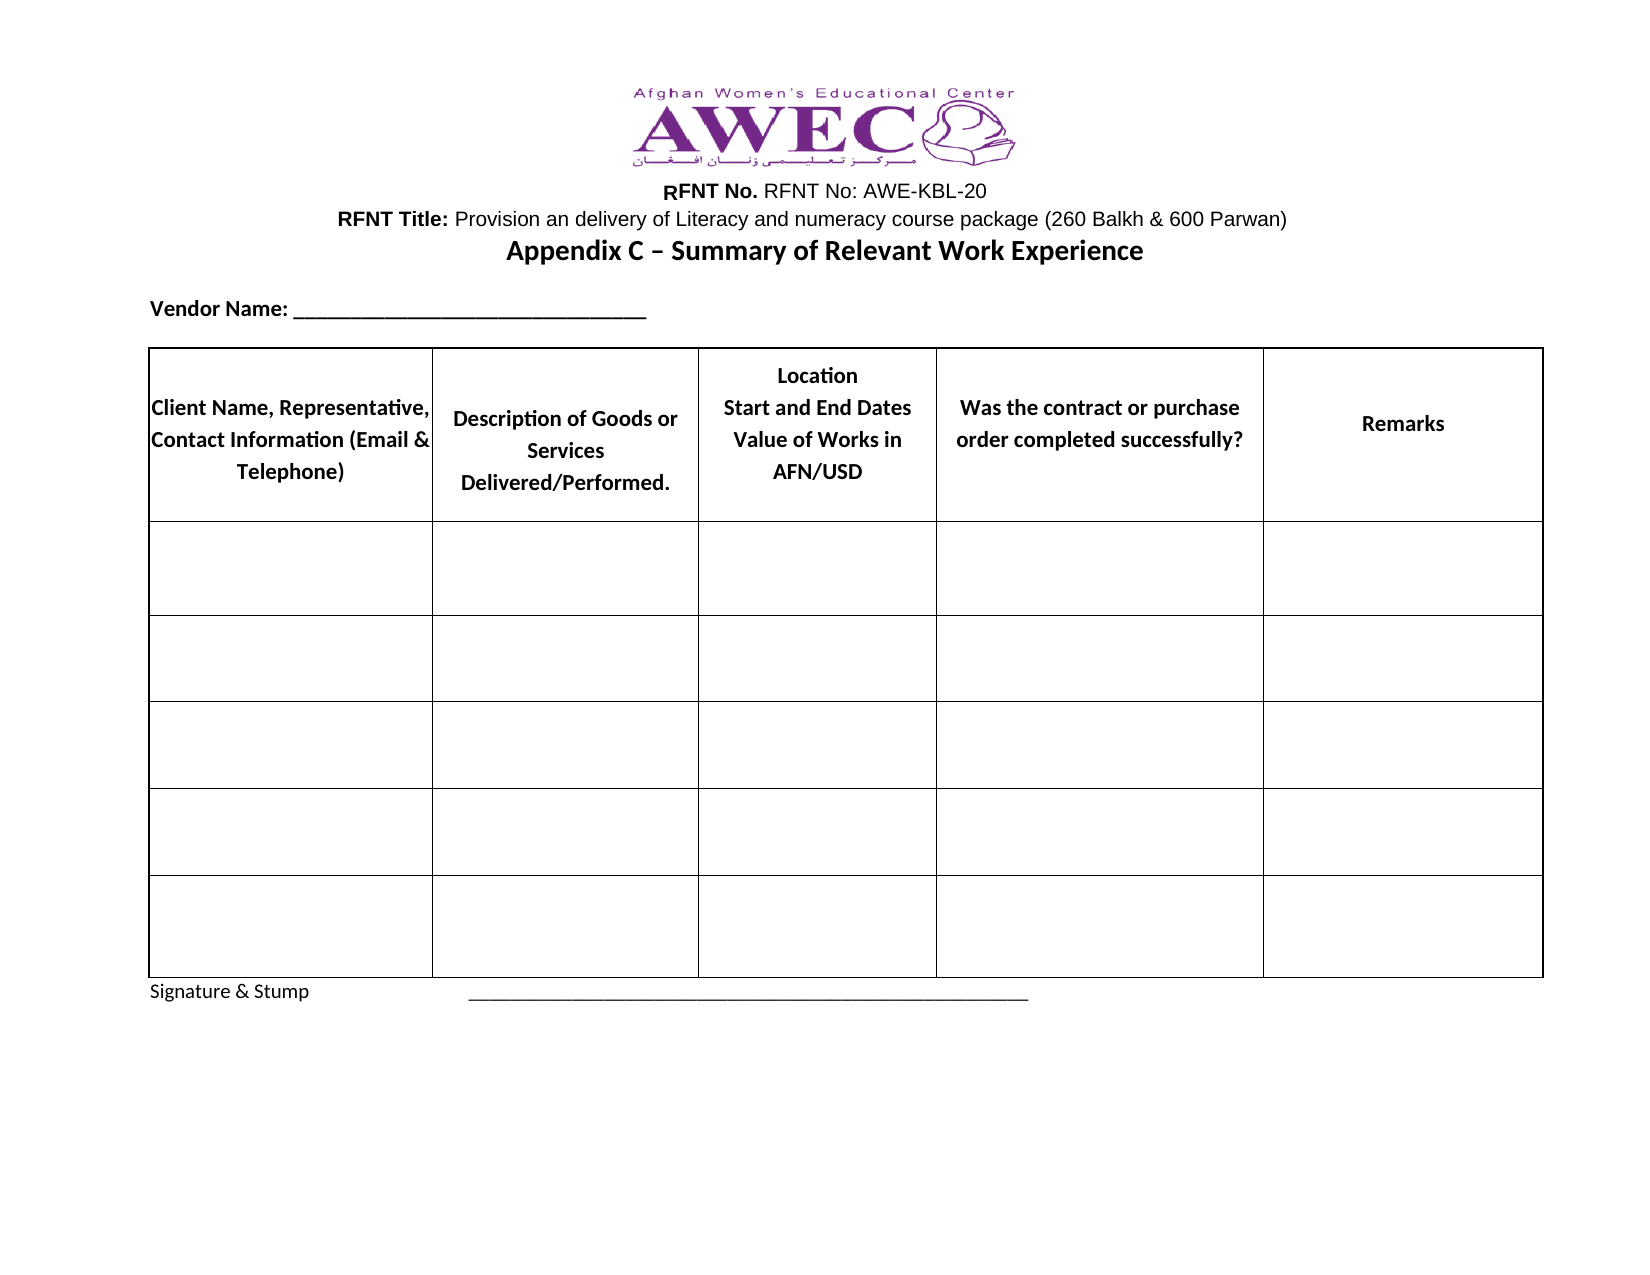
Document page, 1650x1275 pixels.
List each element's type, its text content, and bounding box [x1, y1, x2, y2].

table_cell [937, 522, 1263, 615]
table_cell [699, 616, 936, 701]
text Vendor Name: _______________________________ [150, 294, 1500, 322]
table_cell [433, 702, 698, 788]
table_header Location Start and End Dates Value of Works in AFN/USD [699, 349, 936, 521]
table_cell [433, 789, 698, 874]
table_cell [433, 522, 698, 615]
table_cell [1264, 522, 1542, 615]
table_cell [433, 616, 698, 701]
table_cell [433, 876, 698, 977]
table_cell [150, 876, 432, 977]
table_cell [1264, 702, 1542, 788]
table_cell [937, 702, 1263, 788]
table_cell [150, 702, 432, 788]
text Appendix C – Summary of Relevant Work Experience [150, 232, 1500, 268]
picture [586, 75, 1064, 180]
table_cell [699, 522, 936, 615]
table_cell [699, 789, 936, 874]
table_header Was the contract or purchase order completed successfully? [937, 349, 1263, 521]
table_header Client Name, Representative, Contact Information (Email & Telephone) [150, 349, 432, 521]
table_header Remarks [1264, 349, 1542, 521]
table_cell [150, 616, 432, 701]
table_cell [1264, 616, 1542, 701]
table_cell [937, 876, 1263, 977]
table_cell [150, 522, 432, 615]
table_cell [699, 876, 936, 977]
text Signature & Stump ______________________________________________________ [150, 978, 1500, 1003]
table_cell [150, 789, 432, 874]
table_cell [937, 789, 1263, 874]
table_cell [1264, 876, 1542, 977]
table_cell [937, 616, 1263, 701]
table_cell [1264, 789, 1542, 874]
table_cell [699, 702, 936, 788]
table_header Description of Goods or Services Delivered/Performed. [433, 349, 698, 521]
